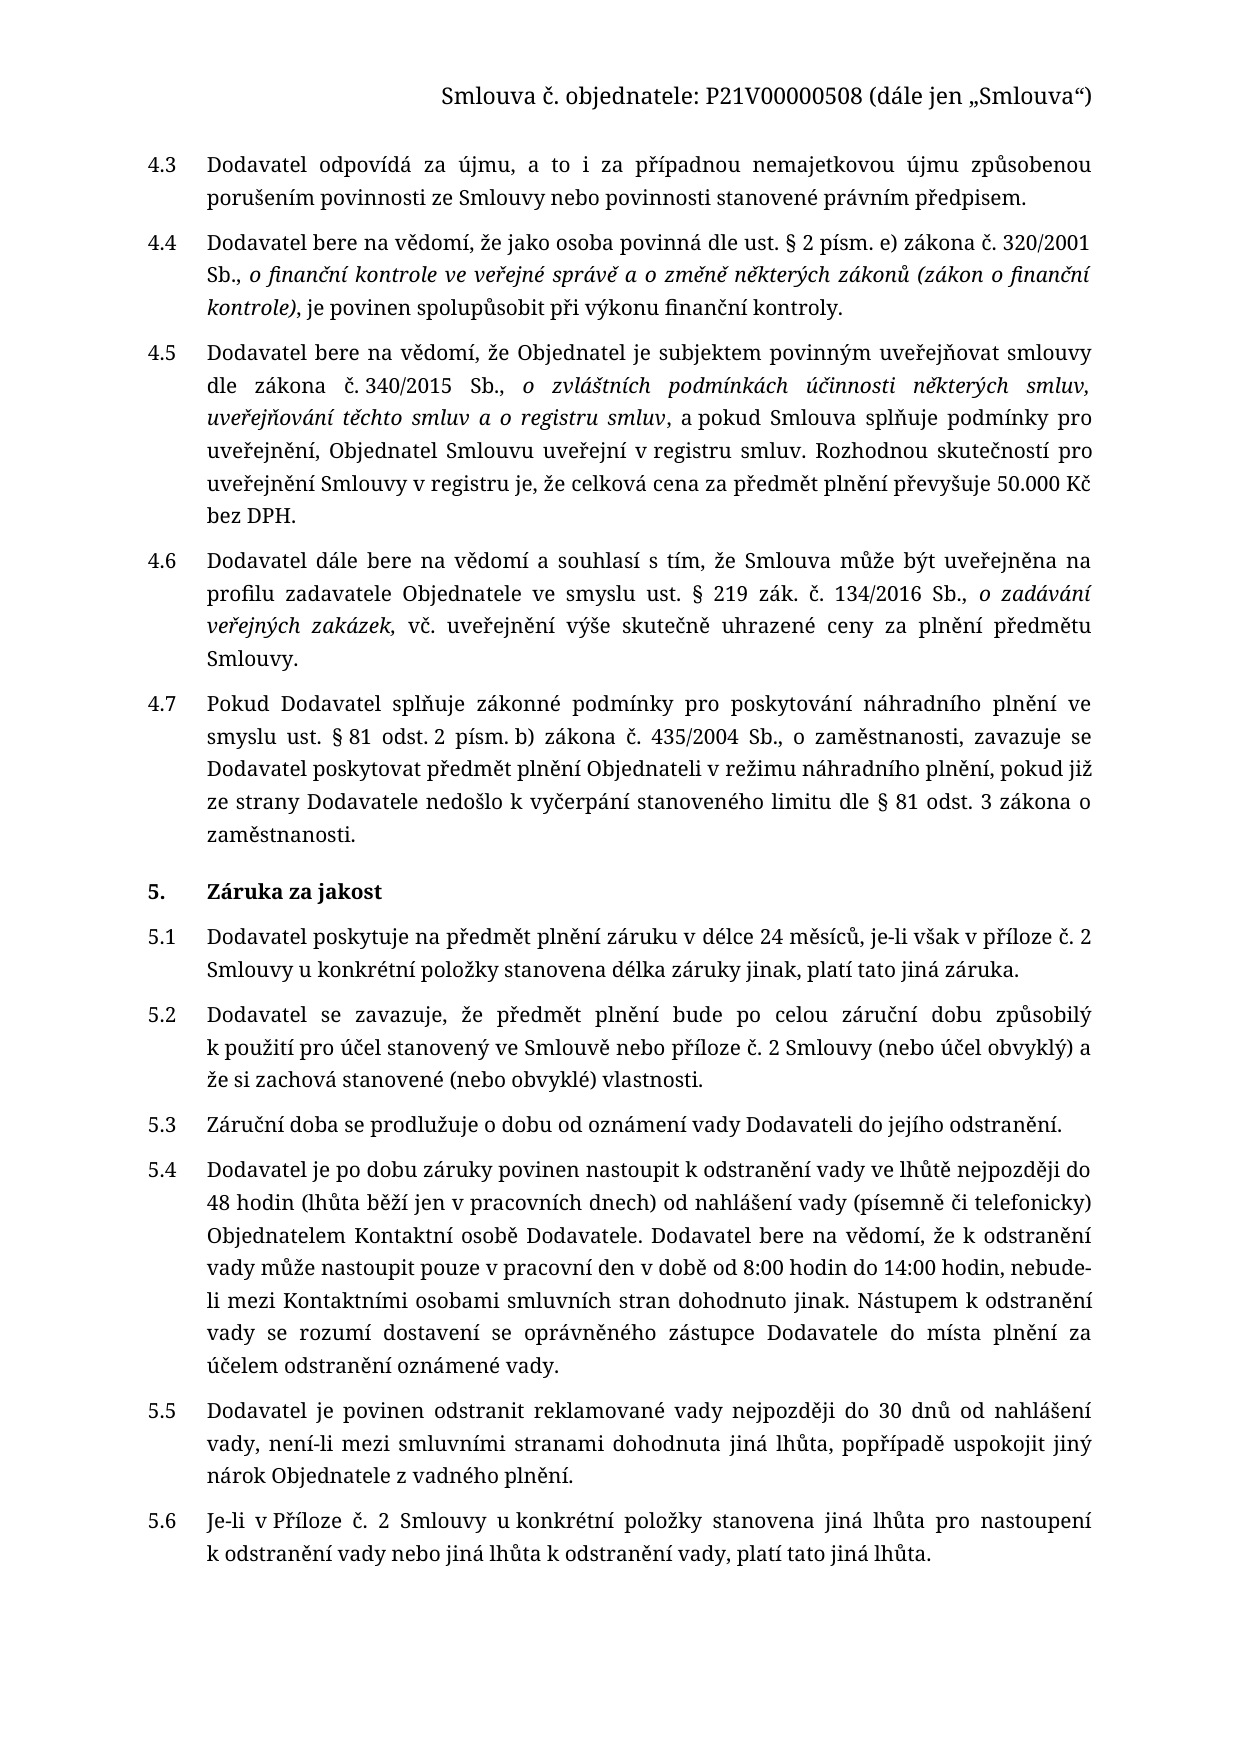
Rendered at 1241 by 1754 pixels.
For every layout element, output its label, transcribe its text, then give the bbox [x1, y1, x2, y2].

list Dodavatel je povinen odstranit reklamované vady nejpozději do 30 dnů od nahlášení vady, není-li mezi smluvními stranami dohodnuta jiná lhůta, popřípadě uspokojit jiný nárok Objednatele z vadného plnění. [148, 1396, 1093, 1490]
list Dodavatel bere na vědomí, že jako osoba povinná dle ust. § 2 písm. e) zákona č. 320/2001 Sb., o finanční kontrole ve veřejné správě a o změně některých zákonů (zákon o finanční kontrole), je povinen spolupůsobit při výkonu finanční kontroly. [148, 228, 1093, 322]
list Dodavatel bere na vědomí, že Objednatel je subjektem povinným uveřejňovat smlouvy dle zákona č. 340/2015 Sb., o zvláštních podmínkách účinnosti některých smluv, uveřejňování těchto smluv a o registru smluv, a pokud Smlouva splňuje podmínky pro uveřejnění, Objednatel Smlouvu uveřejní v registru smluv. Rozhodnou skutečností pro uveřejnění Smlouvy v registru je, že celková cena za předmět plnění převyšuje 50.000 Kč bez DPH. [148, 338, 1093, 530]
list Dodavatel se zavazuje, že předmět plnění bude po celou záruční dobu způsobilý k použití pro účel stanovený ve Smlouvě nebo příloze č. 2 Smlouvy (nebo účel obvyklý) a že si zachová stanovené (nebo obvyklé) vlastnosti. [148, 1000, 1093, 1094]
list Záruka za jakost [148, 877, 1093, 906]
list Dodavatel poskytuje na předmět plnění záruku v délce 24 měsíců, je-li však v příloze č. 2 Smlouvy u konkrétní položky stanovena délka záruky jinak, platí tato jiná záruka. [148, 922, 1093, 983]
list Pokud Dodavatel splňuje zákonné podmínky pro poskytování náhradního plnění ve smyslu ust. § 81 odst. 2 písm. b) zákona č. 435/2004 Sb., o zaměstnanosti, zavazuje se Dodavatel poskytovat předmět plnění Objednateli v režimu náhradního plnění, pokud již ze strany Dodavatele nedošlo k vyčerpání stanoveného limitu dle § 81 odst. 3 zákona o zaměstnanosti. [148, 689, 1093, 848]
list Je-li v Příloze č. 2 Smlouvy u konkrétní položky stanovena jiná lhůta pro nastoupení k odstranění vady nebo jiná lhůta k odstranění vady, platí tato jiná lhůta. [148, 1507, 1093, 1568]
list Dodavatel je po dobu záruky povinen nastoupit k odstranění vady ve lhůtě nejpozději do 48 hodin (lhůta běží jen v pracovních dnech) od nahlášení vady (písemně či telefonicky) Objednatelem Kontaktní osobě Dodavatele. Dodavatel bere na vědomí, že k odstranění vady může nastoupit pouze v pracovní den v době od 8:00 hodin do 14:00 hodin, nebude-li mezi Kontaktními osobami smluvních stran dohodnuto jinak. Nástupem k odstranění vady se rozumí dostavení se oprávněného zástupce Dodavatele do místa plnění za účelem odstranění oznámené vady. [148, 1156, 1093, 1379]
list Dodavatel odpovídá za újmu, a to i za případnou nemajetkovou újmu způsobenou porušením povinnosti ze Smlouvy nebo povinnosti stanovené právním předpisem. [148, 150, 1093, 211]
list Záruční doba se prodlužuje o dobu od oznámení vady Dodavateli do jejího odstranění. [148, 1110, 1093, 1139]
list Dodavatel dále bere na vědomí a souhlasí s tím, že Smlouva může být uveřejněna na profilu zadavatele Objednatele ve smyslu ust. § 219 zák. č. 134/2016 Sb., o zadávání veřejných zakázek, vč. uveřejnění výše skutečně uhrazené ceny za plnění předmětu Smlouvy. [148, 546, 1093, 673]
